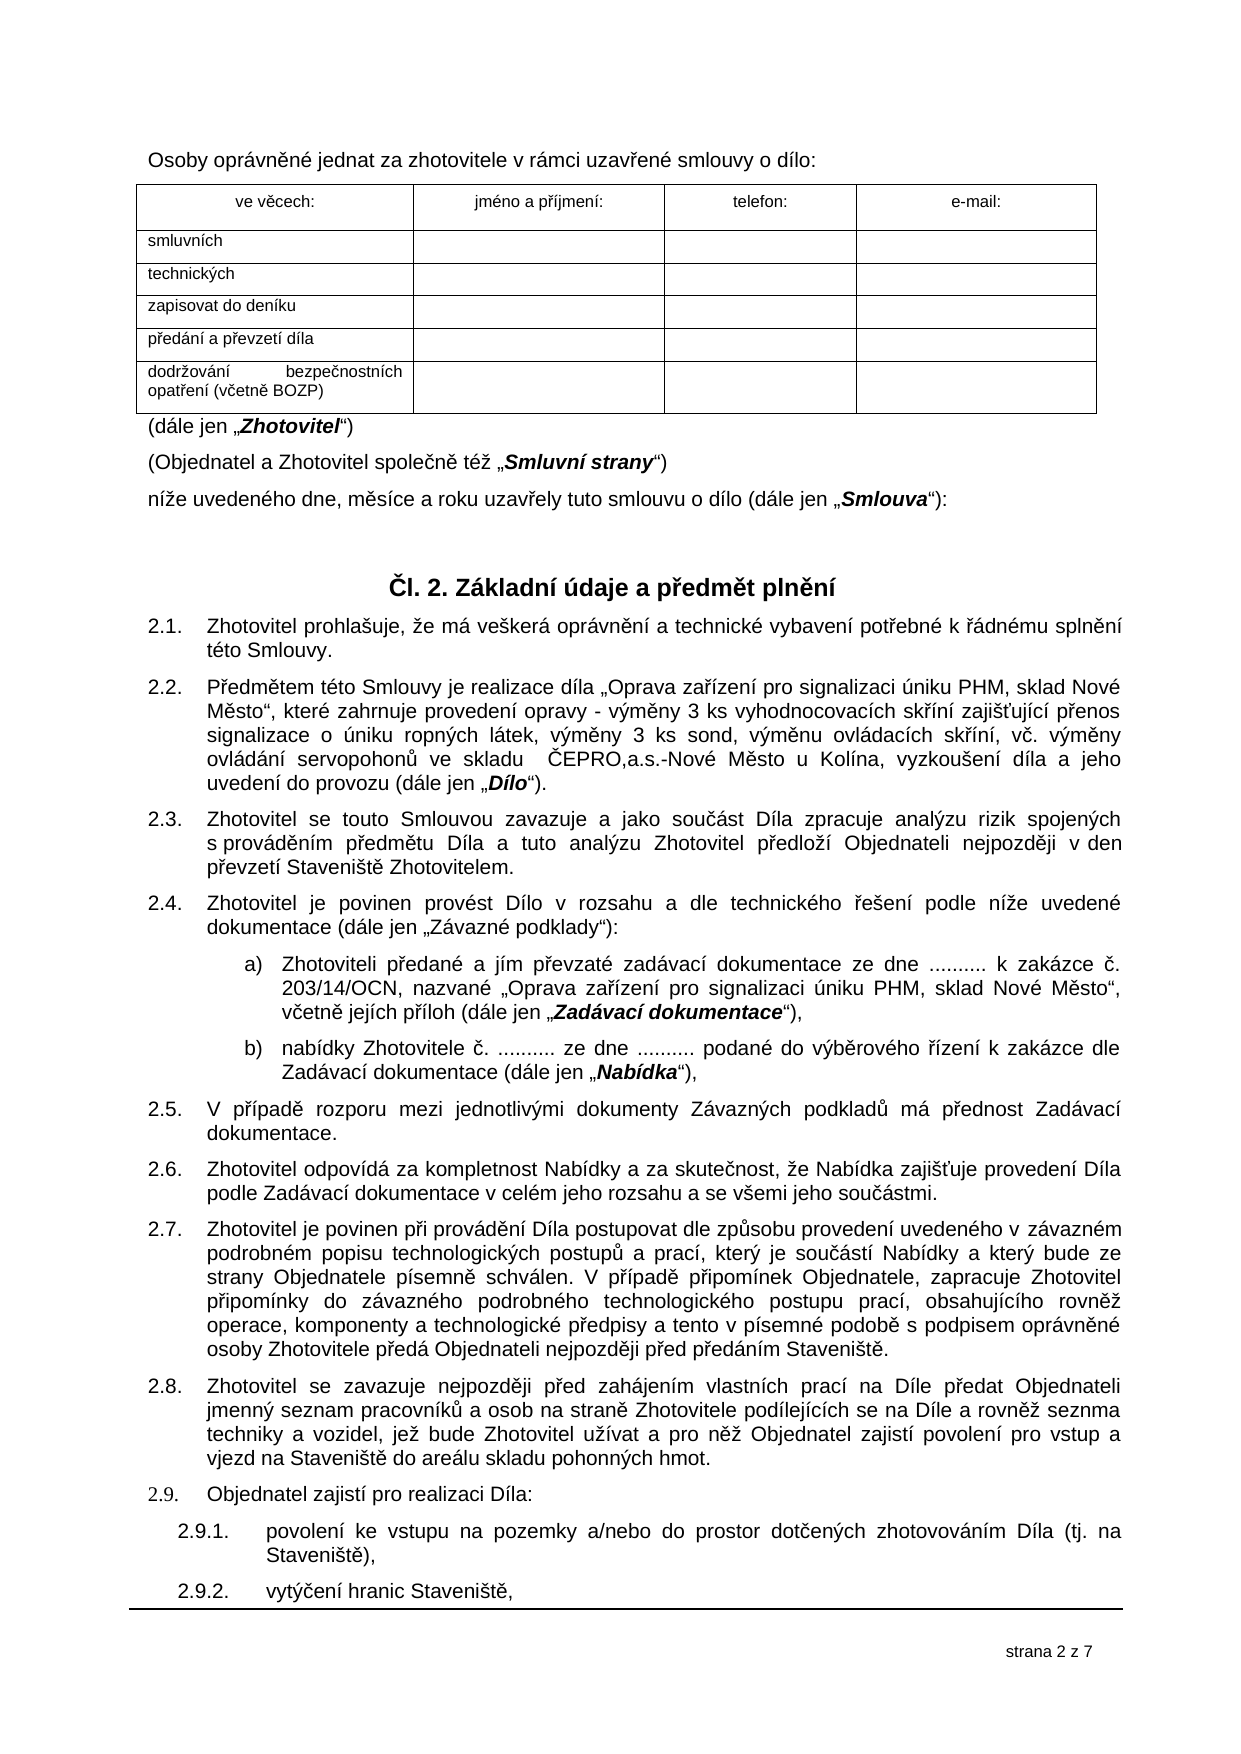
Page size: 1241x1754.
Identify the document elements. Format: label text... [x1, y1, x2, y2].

table_cell [414, 231, 664, 262]
text Zhotovitel se touto Smlouvou zavazuje a jako součást Díla zpracuje analýzu rizik spojených s prováděním předmětu Díla a tuto analýzu Zhotovitel předloží Objednateli nejpozději v den převzetí Staveniště Zhotovitelem. [148, 807, 1122, 879]
table_cell [857, 362, 1096, 412]
table_cell [857, 231, 1096, 262]
table_cell [857, 329, 1096, 361]
table_cell [414, 296, 664, 328]
text Zhotovitel odpovídá za kompletnost Nabídky a za skutečnost, že Nabídka zajišťuje provedení Díla podle Zadávací dokumentace v celém jeho rozsahu a se všemi jeho součástmi. [148, 1157, 1122, 1205]
text Osoby oprávněné jednat za zhotovitele v rámci uzavřené smlouvy o dílo: [148, 148, 1122, 172]
list nabídky Zhotovitele č. .......... ze dne .......... podané do výběrového řízení k zakázce dle Zadávací dokumentace (dále jen „Nabídka“), [244, 1036, 1122, 1084]
text Objednatel zajistí pro realizaci Díla: [148, 1482, 1122, 1506]
table_header e-mail: [857, 185, 1096, 230]
table_cell dodržování bezpečnostních opatření (včetně BOZP) [137, 362, 413, 412]
table_header ve věcech: [137, 185, 413, 230]
table_cell [857, 264, 1096, 295]
table_cell [665, 329, 856, 361]
table_cell [665, 231, 856, 262]
table_cell [665, 362, 856, 412]
text Zhotovitel se zavazuje nejpozději před zahájením vlastních prací na Díle předat Objednateli jmenný seznam pracovníků a osob na straně Zhotovitele podílejících se na Díle a rovněž seznma techniky a vozidel, jež bude Zhotovitel užívat a pro něž Objednatel zajistí povolení pro vstup a vjezd na Staveniště do areálu skladu pohonných hmot. [148, 1373, 1122, 1469]
table_cell [665, 296, 856, 328]
table_cell technických [137, 264, 413, 295]
text V případě rozporu mezi jednotlivými dokumenty Závazných podkladů má přednost Zadávací dokumentace. [148, 1096, 1122, 1144]
table_header telefon: [665, 185, 856, 230]
text Předmětem této Smlouvy je realizace díla „Oprava zařízení pro signalizaci úniku PHM, sklad Nové Město“, které zahrnuje provedení opravy - výměny 3 ks vyhodnocovacích skříní zajišťující přenos signalizace o úniku ropných látek, výměny 3 ks sond, výměnu ovládacích skříní, vč. výměny ovládání servopohonů ve skladu ČEPRO,a.s.-Nové Město u Kolína, vyzkoušení díla a jeho uvedení do provozu (dále jen „Dílo“). [148, 674, 1122, 794]
list níže uvedeného dne, měsíce a roku uzavřely tuto smlouvu o dílo (dále jen „Smlouva“): [148, 486, 1122, 510]
table_cell [414, 362, 664, 412]
list (Objednatel a Zhotovitel společně též „Smluvní strany“) [148, 450, 1122, 474]
list Zhotoviteli předané a jím převzaté zadávací dokumentace ze dne .......... k zakázce č. 203/14/OCN, nazvané „Oprava zařízení pro signalizaci úniku PHM, sklad Nové Město“, včetně jejích příloh (dále jen „Zadávací dokumentace“), [244, 952, 1122, 1023]
list (dále jen „Zhotovitel“) [148, 413, 1122, 437]
table_cell předání a převzetí díla [137, 329, 413, 361]
table_cell [665, 264, 856, 295]
text Základní údaje a předmět plnění [102, 573, 1122, 602]
table_cell [857, 296, 1096, 328]
table_cell [414, 264, 664, 295]
table_cell zapisovat do deníku [137, 296, 413, 328]
table_cell smluvních [137, 231, 413, 262]
table_header jméno a příjmení: [414, 185, 664, 230]
text vytýčení hranic Staveniště, [177, 1579, 1122, 1603]
text Zhotovitel je povinen provést Dílo v rozsahu a dle technického řešení podle níže uvedené dokumentace (dále jen „Závazné podklady“): [148, 891, 1122, 939]
table_cell [414, 329, 664, 361]
text povolení ke vstupu na pozemky a/nebo do prostor dotčených zhotovováním Díla (tj. na Staveniště), [177, 1518, 1122, 1566]
text Zhotovitel je povinen při provádění Díla postupovat dle způsobu provedení uvedeného v závazném podrobném popisu technologických postupů a prací, který je součástí Nabídky a který bude ze strany Objednatele písemně schválen. V případě připomínek Objednatele, zapracuje Zhotovitel připomínky do závazného podrobného technologického postupu prací, obsahujícího rovněž operace, komponenty a technologické předpisy a tento v písemné podobě s podpisem oprávněné osoby Zhotovitele předá Objednateli nejpozději před předáním Staveniště. [148, 1217, 1122, 1361]
text Zhotovitel prohlašuje, že má veškerá oprávnění a technické vybavení potřebné k řádnému splnění této Smlouvy. [148, 614, 1122, 662]
